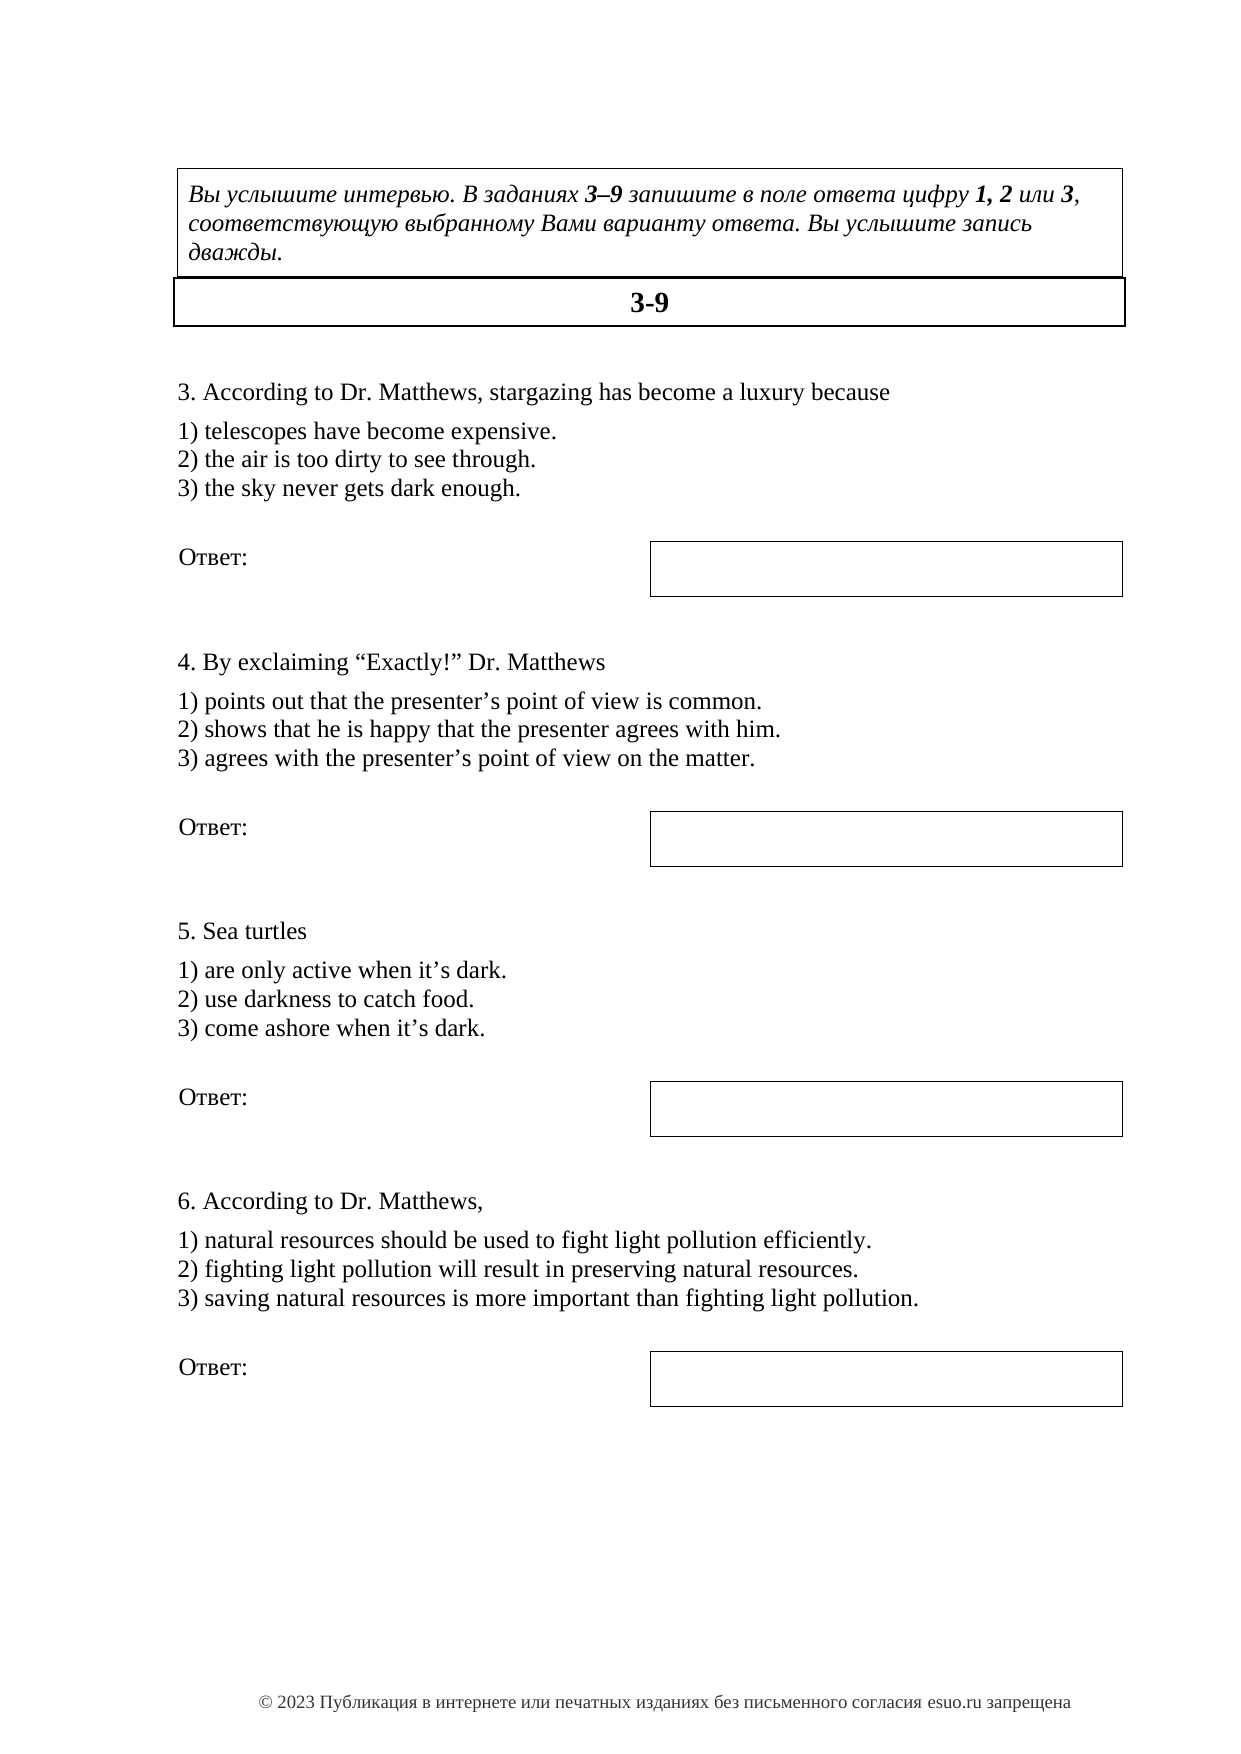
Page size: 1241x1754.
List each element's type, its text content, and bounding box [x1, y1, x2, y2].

text 5. Sea turtles [177, 916, 1122, 945]
table_header [651, 1352, 1122, 1406]
text 1) telescopes have become expensive. 2) the air is too dirty to see through. 3) the sky never gets dark enough. [177, 416, 1122, 531]
table_header [651, 1082, 1122, 1136]
table_header Ответ: [178, 812, 650, 866]
text 6. According to Dr. Matthews, [177, 1186, 1122, 1215]
text 1) points out that the presenter’s point of view is common. 2) shows that he is happy that the presenter agrees with him. 3) agrees with the presenter’s point of view on the matter. [177, 686, 1122, 801]
text 3. According to Dr. Matthews, stargazing has become a luxury because [177, 377, 1122, 405]
table_header Ответ: [178, 542, 650, 596]
text 1) natural resources should be used to fight light pollution efficiently. 2) fighting light pollution will result in preserving natural resources. 3) saving natural resources is more important than fighting light pollution. [177, 1226, 1122, 1341]
text 4. By exclaiming “Exactly!” Dr. Matthews [177, 647, 1122, 675]
text 1) are only active when it’s dark. 2) use darkness to catch food. 3) come ashore when it’s dark. [177, 956, 1122, 1071]
subtitle 3-9 [175, 279, 1124, 325]
table_header Вы услышите интервью. В заданиях 3–9 запишите в поле ответа цифру 1, 2 или 3, соответствующую выбранному Вами варианту ответа. Вы услышите запись дважды. [178, 169, 1122, 276]
table_header Ответ: [178, 1352, 650, 1406]
table_header [651, 812, 1122, 866]
table_header Ответ: [178, 1082, 650, 1136]
table_header [651, 542, 1122, 596]
